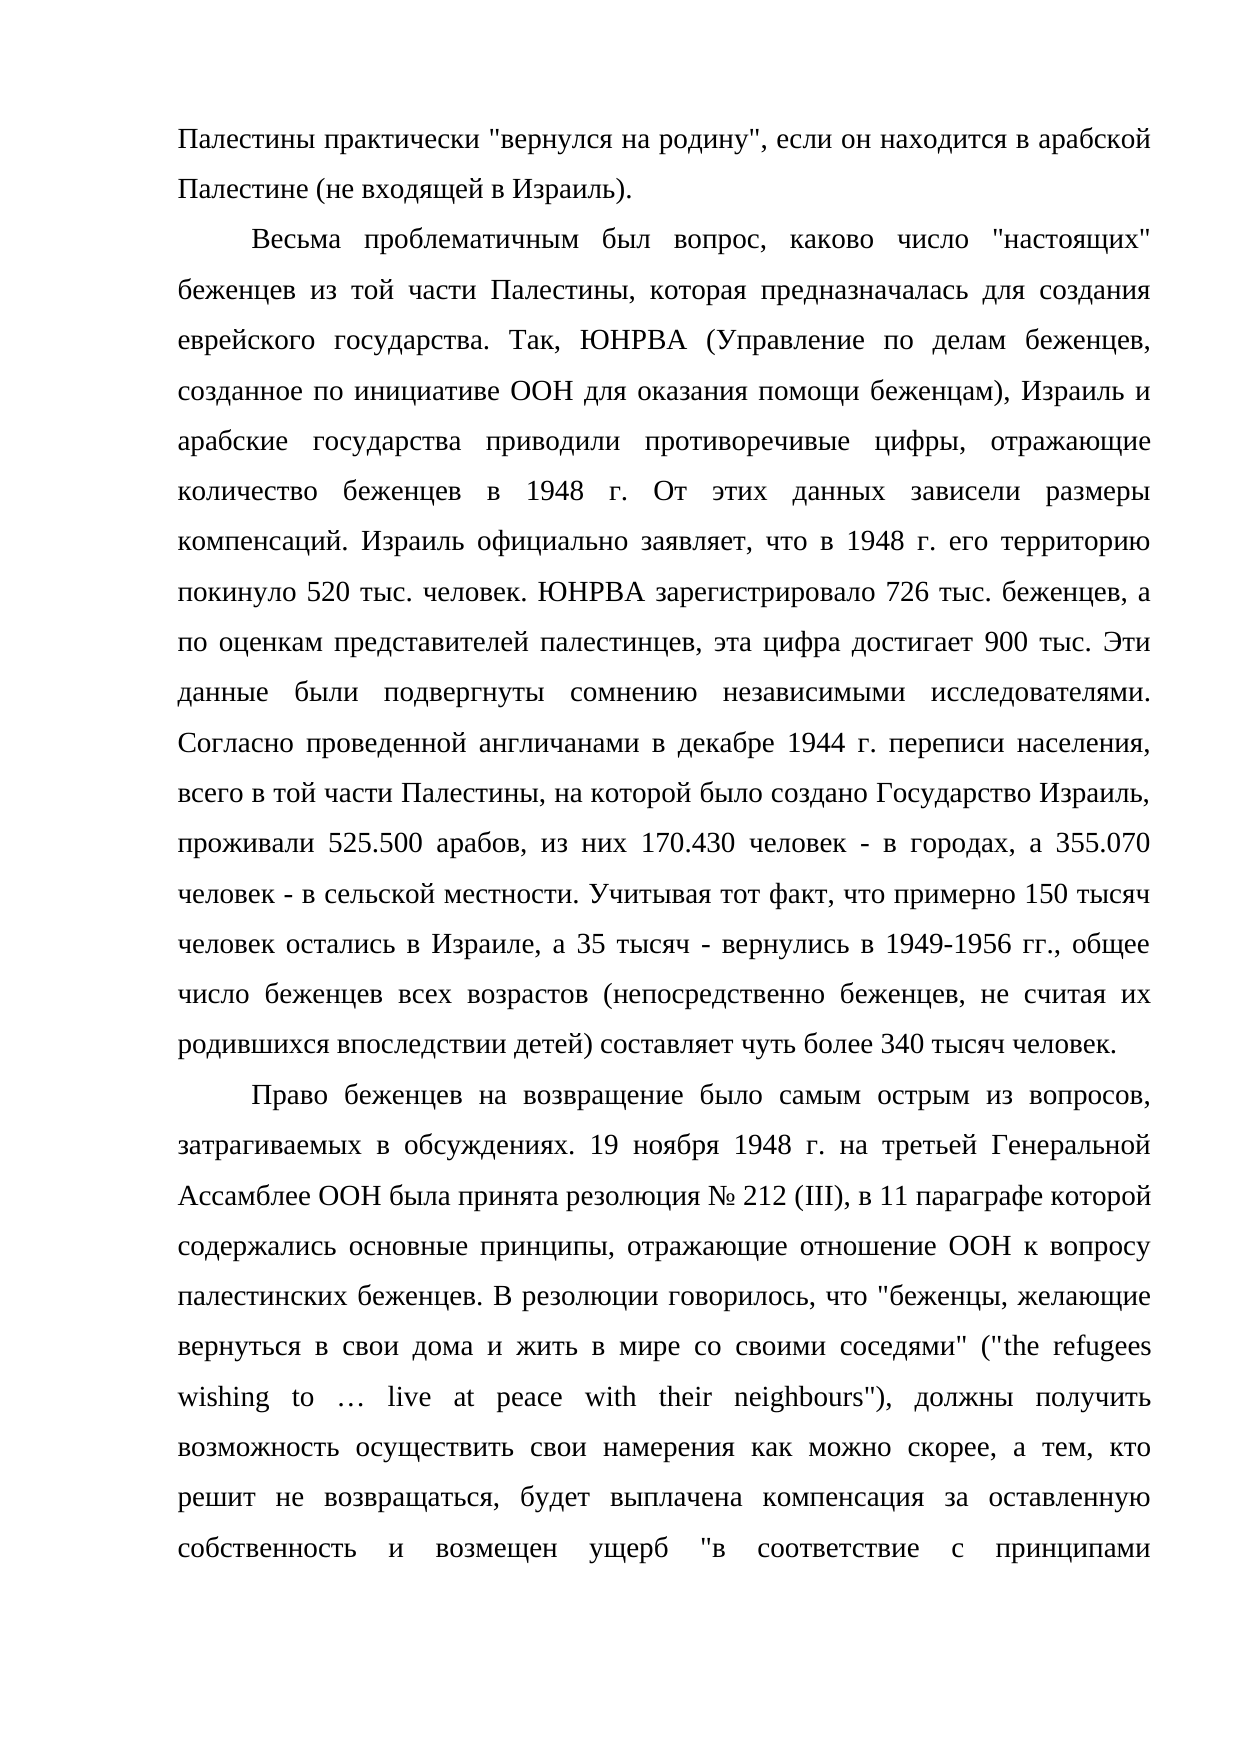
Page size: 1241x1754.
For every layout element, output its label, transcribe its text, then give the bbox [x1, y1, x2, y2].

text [177, 1077, 1152, 1563]
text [177, 121, 1152, 205]
text Весьма проблематичным был вопрос, каково число "настоящих" беженцев из той части Палестины, которая предназначалась для создания еврейского государства. Так, ЮНРВА (Управление по делам беженцев, созданное по инициативе ООН для оказания помощи беженцам), Израиль и арабские государства приводили противоречивые цифры, отражающие количество беженцев в . От этих данных зависели размеры компенсаций. Израиль официально заявляет, что в . его территорию покинуло 520 тыс. человек. ЮНРВА зарегистрировало 726 тыс. беженцев, а по оценкам представителей палестинцев, эта цифра достигает 900 тыс. Эти данные были подвергнуты сомнению независимыми исследователями. Согласно проведенной англичанами в декабре . переписи населения, всего в той части Палестины, на которой было создано Государство Израиль, проживали 525.500 арабов, из них 170.430 человек - в городах, а 355.070 человек - в сельской местности. Учитывая тот факт, что примерно 150 тысяч человек остались в Израиле, а 35 тысяч - вернулись в 1949-1956 гг., общее число беженцев всех возрастов (непосредственно беженцев, не считая их родившихся впоследствии детей) составляет чуть более 340 тысяч человек. [177, 222, 1152, 1060]
